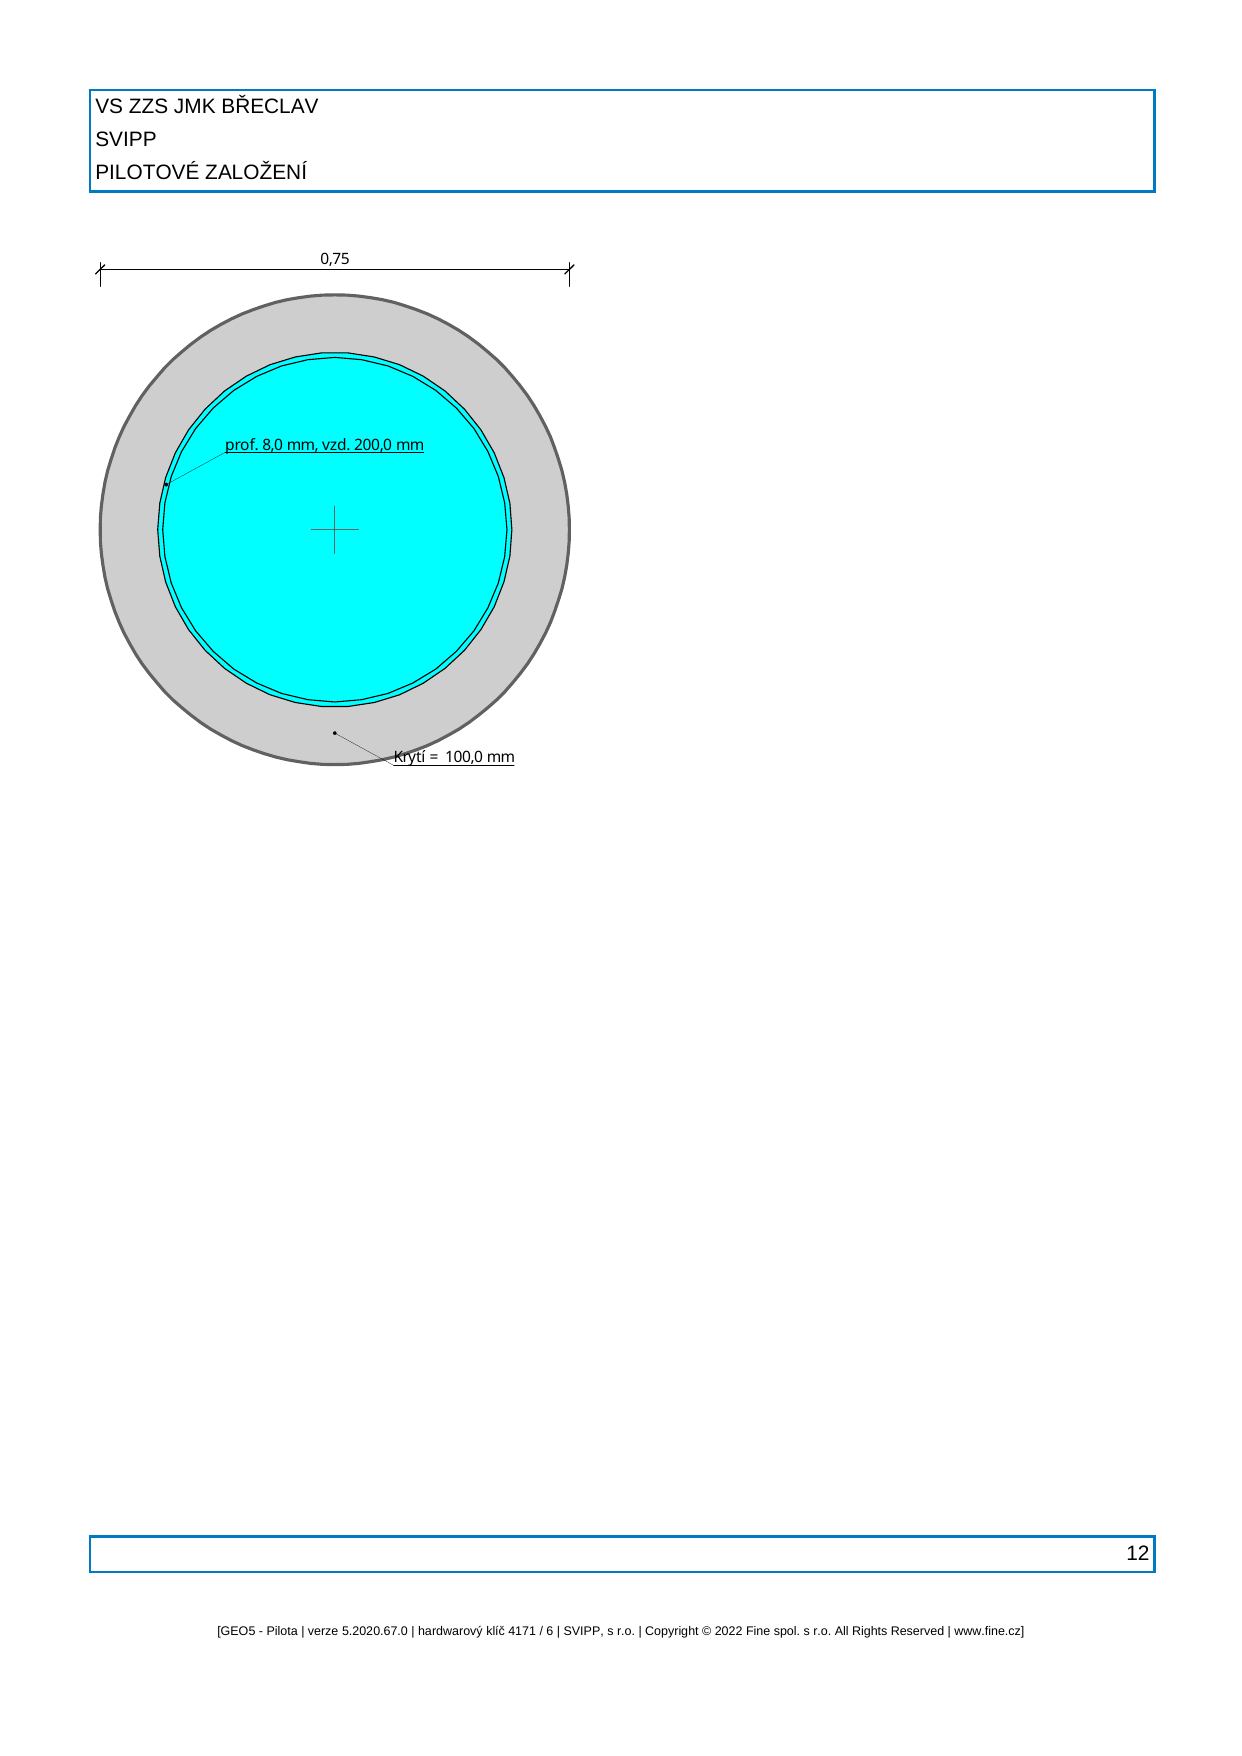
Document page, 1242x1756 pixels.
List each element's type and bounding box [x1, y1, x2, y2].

table_header [89, 243, 591, 773]
